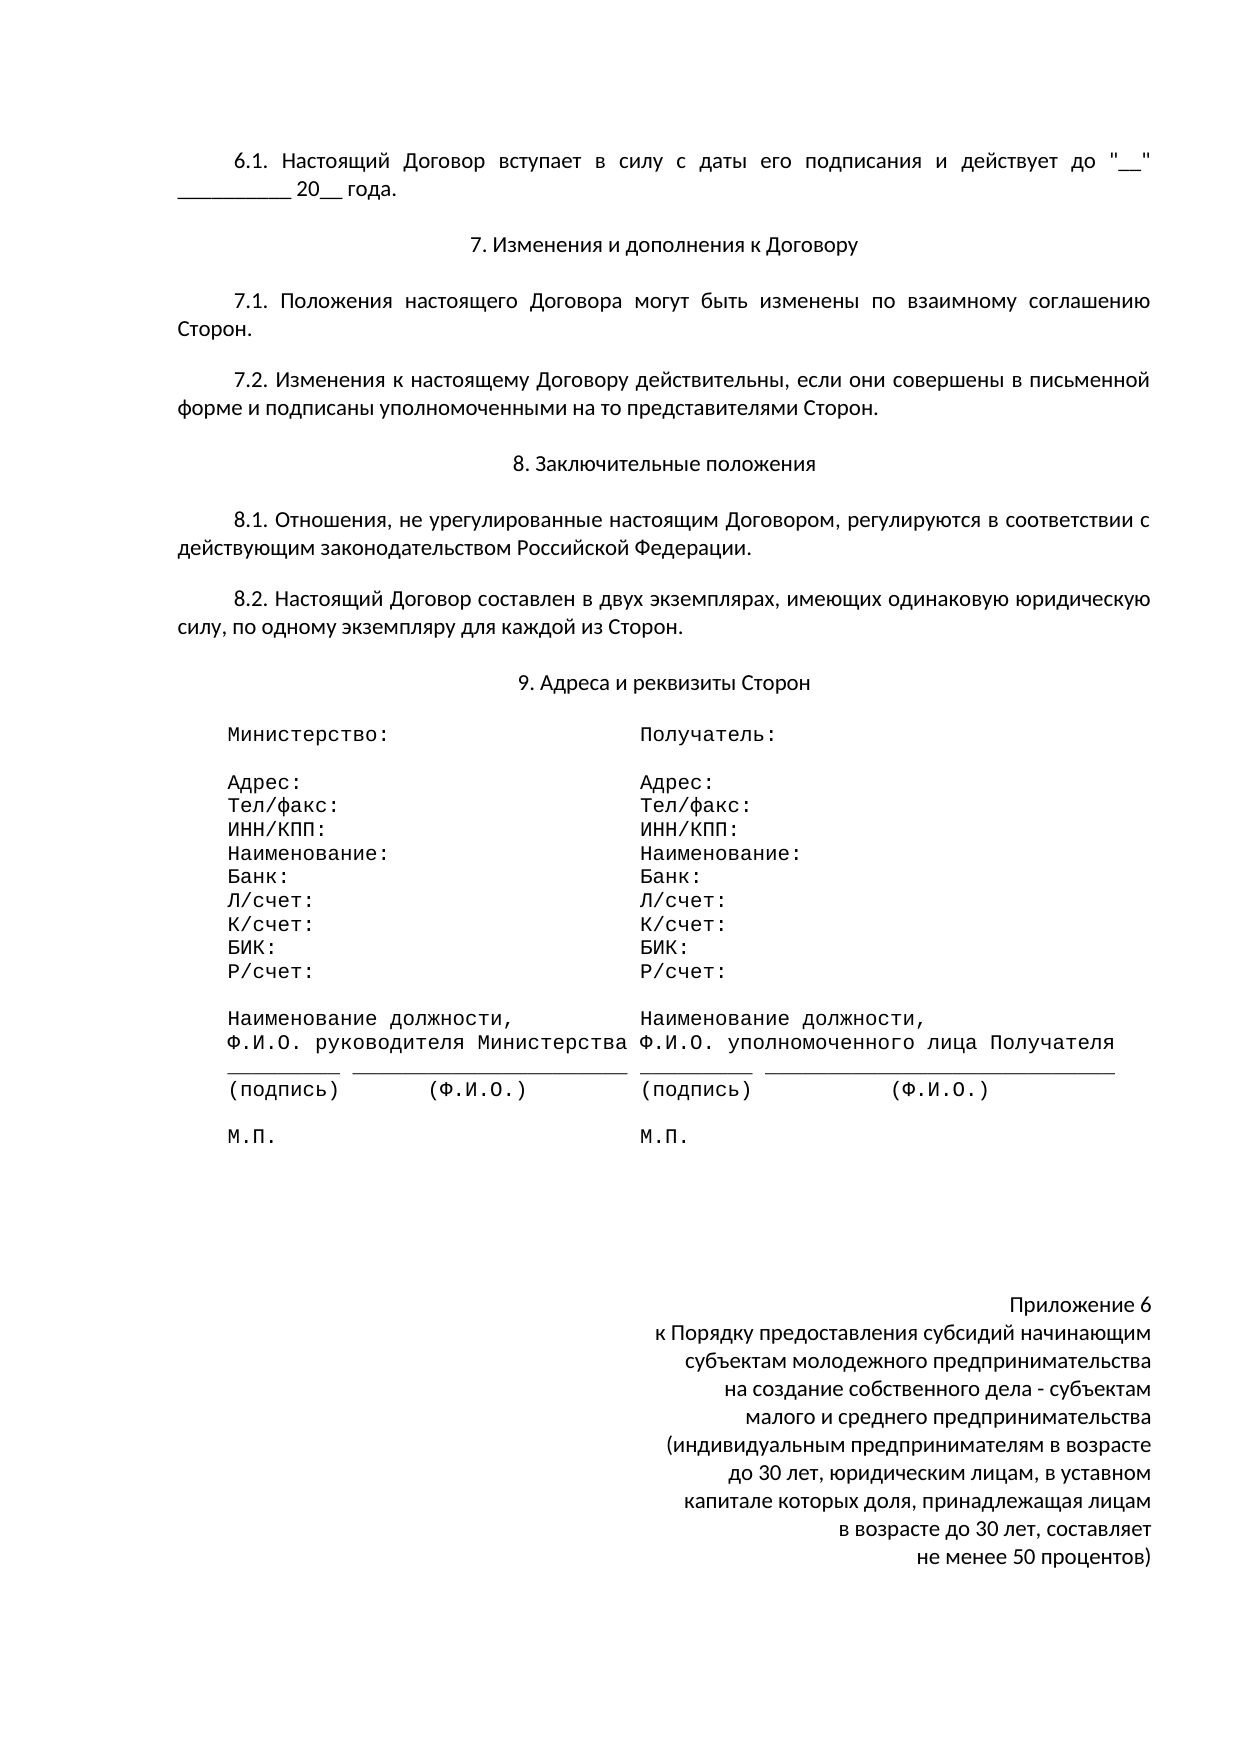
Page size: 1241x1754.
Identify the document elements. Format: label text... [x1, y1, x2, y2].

text 8. Заключительные положения [177, 449, 1152, 477]
text 8.1. Отношения, не урегулированные настоящим Договором, регулируются в соответствии с действующим законодательством Российской Федерации. [177, 505, 1152, 561]
text на создание собственного дела - субъектам [177, 1374, 1152, 1402]
text до 30 лет, юридическим лицам, в уставном [177, 1458, 1152, 1486]
text малого и среднего предпринимательства [177, 1402, 1152, 1430]
text ИНН/КПП: ИНН/КПП: [177, 819, 1152, 843]
text Министерство: Получатель: [177, 724, 1152, 748]
text 7. Изменения и дополнения к Договору [177, 230, 1152, 258]
text (индивидуальным предпринимателям в возрасте [177, 1430, 1152, 1458]
text Банк: Банк: [177, 866, 1152, 890]
text Наименование должности, Наименование должности, [177, 1008, 1152, 1032]
text Приложение 6 [177, 1290, 1152, 1318]
text (подпись) (Ф.И.О.) (подпись) (Ф.И.О.) [177, 1079, 1152, 1103]
text Ф.И.О. руководителя Министерства Ф.И.О. уполномоченного лица Получателя [177, 1032, 1152, 1055]
text Р/счет: Р/счет: [177, 961, 1152, 984]
text Л/счет: Л/счет: [177, 890, 1152, 913]
text Адрес: Адрес: [177, 772, 1152, 795]
text М.П. М.П. [177, 1126, 1152, 1150]
text капитале которых доля, принадлежащая лицам [177, 1486, 1152, 1514]
text 7.2. Изменения к настоящему Договору действительны, если они совершены в письменной форме и подписаны уполномоченными на то представителями Сторон. [177, 365, 1152, 421]
text К/счет: К/счет: [177, 913, 1152, 937]
text субъектам молодежного предпринимательства [177, 1346, 1152, 1374]
text БИК: БИК: [177, 937, 1152, 961]
text _________ ______________________ _________ ____________________________ [177, 1055, 1152, 1079]
text Наименование: Наименование: [177, 843, 1152, 866]
text в возрасте до 30 лет, составляет [177, 1514, 1152, 1542]
text 8.2. Настоящий Договор составлен в двух экземплярах, имеющих одинаковую юридическую силу, по одному экземпляру для каждой из Сторон. [177, 584, 1152, 640]
text Тел/факс: Тел/факс: [177, 795, 1152, 819]
text 9. Адреса и реквизиты Сторон [177, 668, 1152, 696]
text 7.1. Положения настоящего Договора могут быть изменены по взаимному соглашению Сторон. [177, 286, 1152, 342]
text 6.1. Настоящий Договор вступает в силу с даты его подписания и действует до "__" __________ 20__ года. [177, 146, 1152, 202]
text не менее 50 процентов) [177, 1542, 1152, 1570]
text к Порядку предоставления субсидий начинающим [177, 1318, 1152, 1346]
